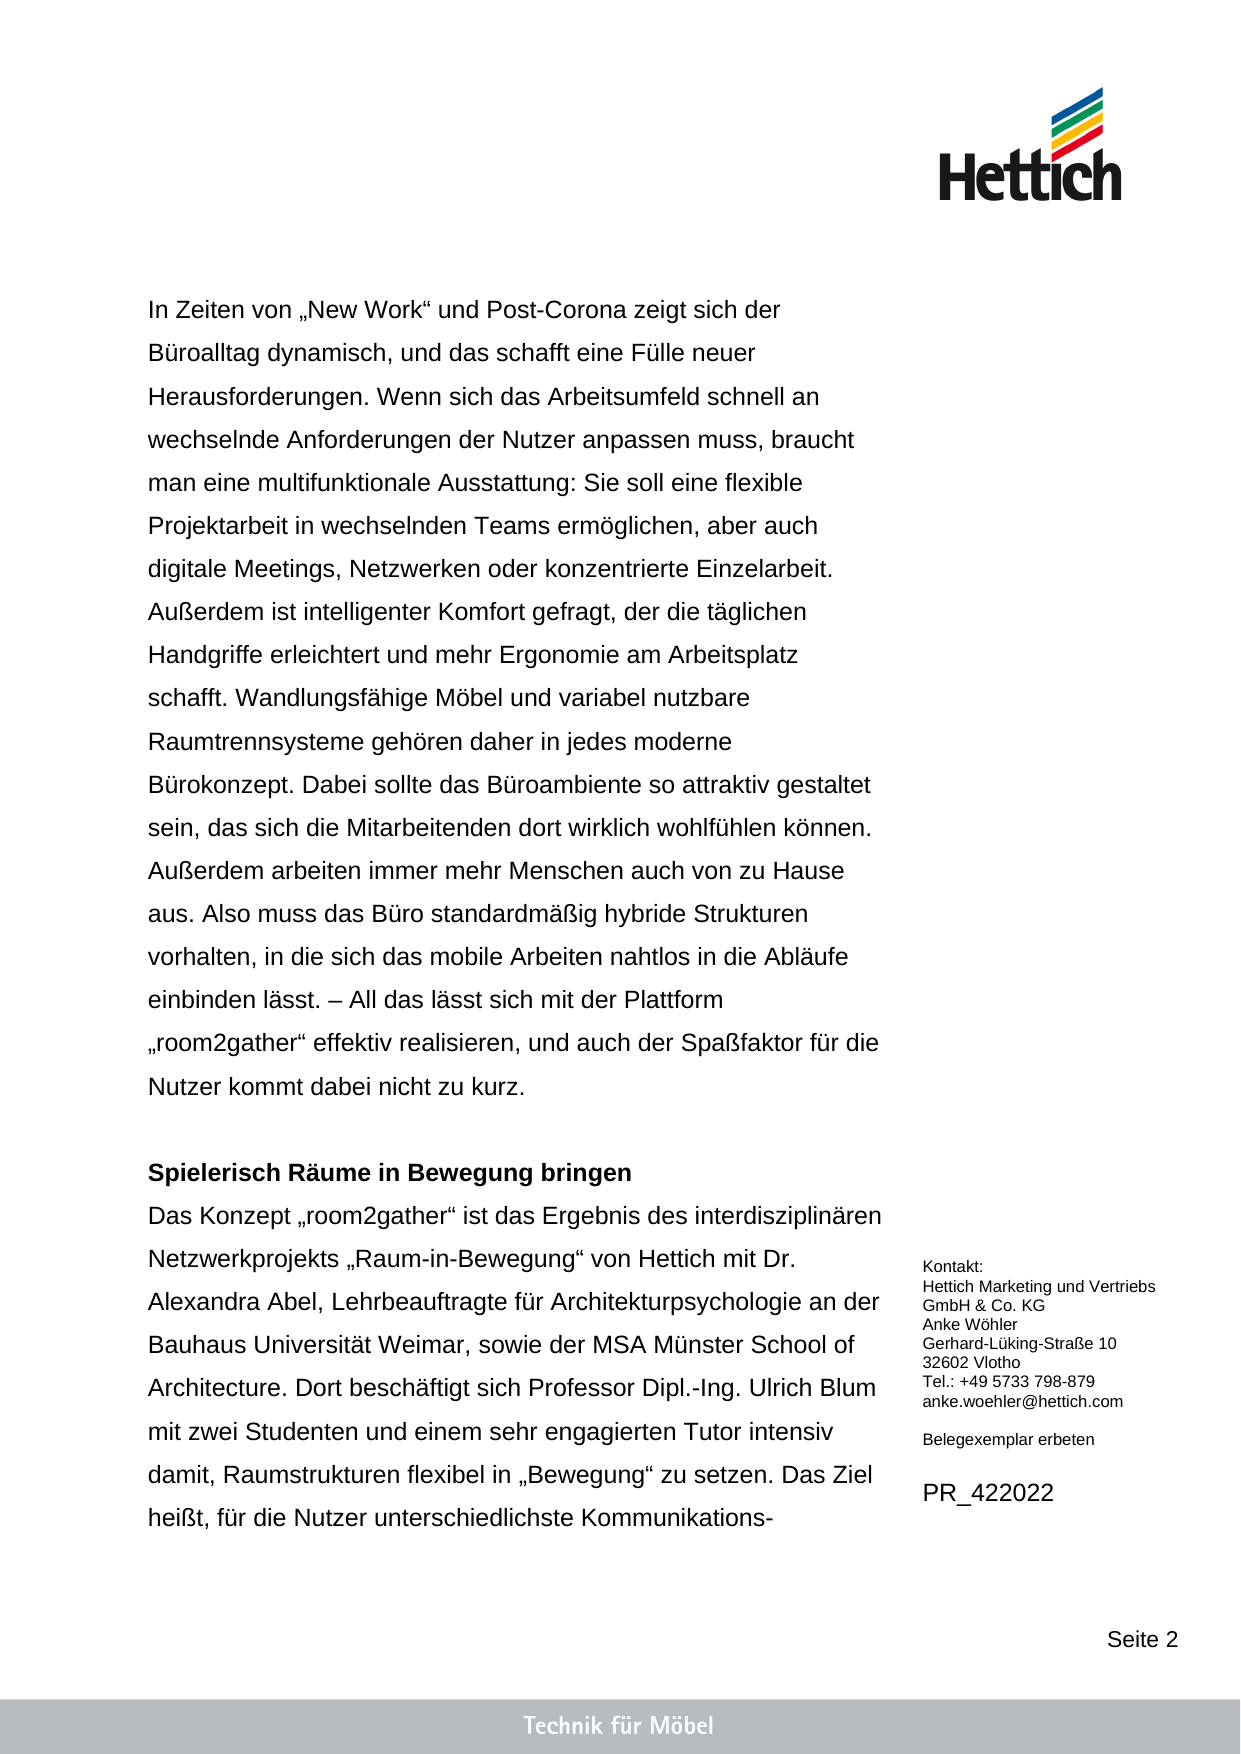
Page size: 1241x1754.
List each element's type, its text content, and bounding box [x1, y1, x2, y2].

picture [0, 6, 1241, 263]
picture [0, 1636, 1241, 1754]
text In Zeiten von „New Work“ und Post-Corona zeigt sich der Büroalltag dynamisch, und das schafft eine Fülle neuer Herausforderungen. Wenn sich das Arbeitsumfeld schnell an wechselnde Anforderungen der Nutzer anpassen muss, braucht man eine multifunktionale Ausstattung: Sie soll eine flexible Projektarbeit in wechselnden Teams ermöglichen, aber auch digitale Meetings, Netzwerken oder konzentrierte Einzelarbeit. Außerdem ist intelligenter Komfort gefragt, der die täglichen Handgriffe erleichtert und mehr Ergonomie am Arbeitsplatz schafft. Wandlungsfähige Möbel und variabel nutzbare Raumtrennsysteme gehören daher in jedes moderne Bürokonzept. Dabei sollte das Büroambiente so attraktiv gestaltet sein, das sich die Mitarbeitenden dort wirklich wohlfühlen können. Außerdem arbeiten immer mehr Menschen auch von zu Hause aus. Also muss das Büro standardmäßig hybride Strukturen vorhalten, in die sich das mobile Arbeiten nahtlos in die Abläufe einbinden lässt. – All das lässt sich mit der Plattform „room2gather“ effektiv realisieren, und auch der Spaßfaktor für die Nutzer kommt dabei nicht zu kurz. [148, 295, 886, 1143]
